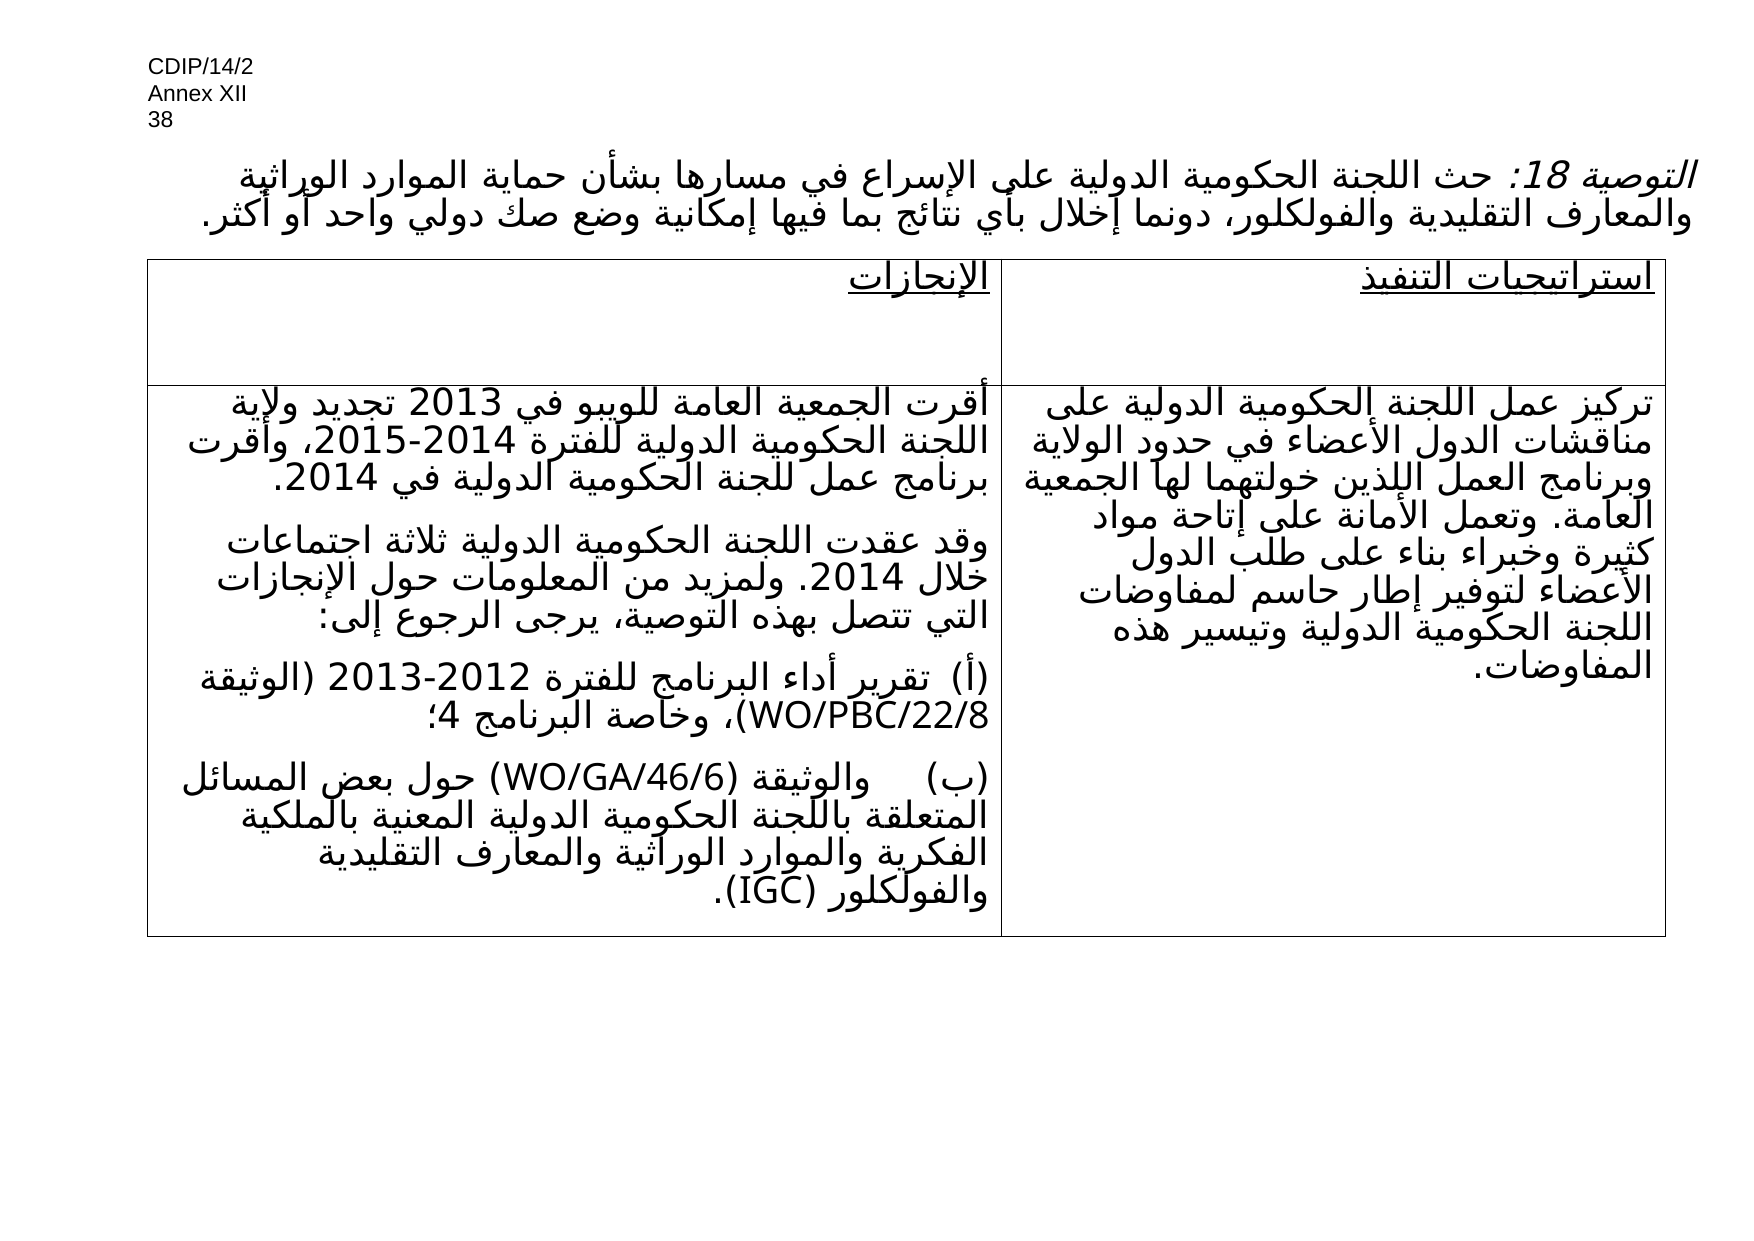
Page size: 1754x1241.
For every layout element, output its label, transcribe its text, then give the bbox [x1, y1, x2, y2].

table_cell تركيز عمل اللجنة الحكومية الدولية على مناقشات الدول الأعضاء في حدود الولاية وبرنامج العمل اللذين خولتهما لها الجمعية العامة. وتعمل الأمانة على إتاحة مواد كثيرة وخبراء بناء على طلب الدول الأعضاء لتوفير إطار حاسم لمفاوضات اللجنة الحكومية الدولية وتيسير هذه المفاوضات. [1002, 386, 1665, 936]
table_cell أقرت الجمعية العامة للويبو في 2013 تجديد ولاية اللجنة الحكومية الدولية للفترة 2014-2015، وأقرت برنامج عمل للجنة الحكومية الدولية في 2014. وقد عقدت اللجنة الحكومية الدولية ثلاثة اجتماعات خلال 2014. ولمزيد من المعلومات حول الإنجازات التي تتصل بهذه التوصية، يرجى الرجوع إلى: (أ) تقرير أداء البرنامج للفترة 2012-2013 (الوثيقة WO/PBC/22/8)، وخاصة البرنامج 4؛ (ب) والوثيقة (WO/GA/46/6) حول بعض المسائل المتعلقة باللجنة الحكومية الدولية المعنية بالملكية الفكرية والموارد الوراثية والمعارف التقليدية والفولكلور (IGC). [148, 386, 1001, 936]
table_header استراتيجيات التنفيذ [1002, 260, 1665, 384]
table_header الإنجازات [148, 260, 1001, 384]
text التوصية 18: حث اللجنة الحكومية الدولية على الإسراع في مسارها بشأن حماية الموارد الوراثية والمعارف التقليدية والفولكلور، دونما إخلال بأي نتائج بما فيها إمكانية وضع صك دولي واحد أو أكثر. [148, 158, 1695, 233]
